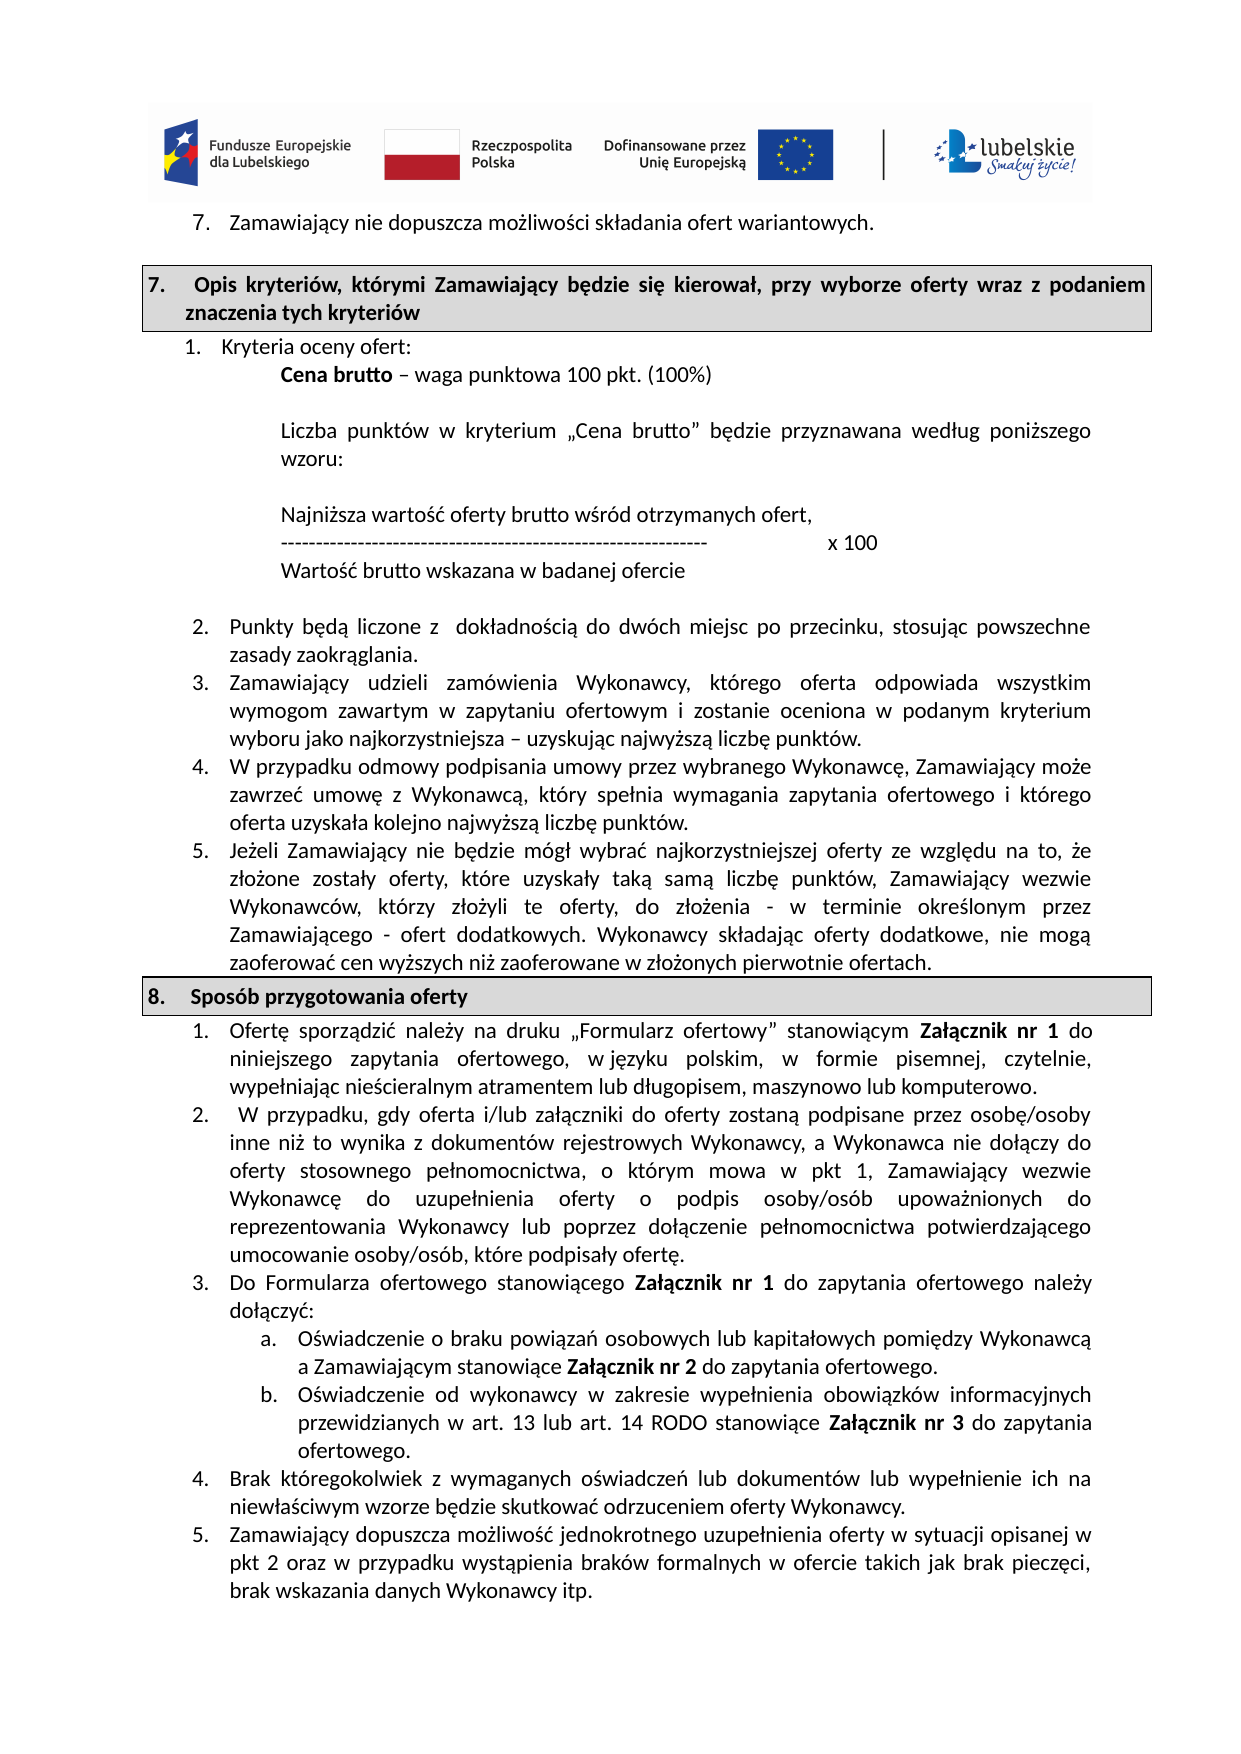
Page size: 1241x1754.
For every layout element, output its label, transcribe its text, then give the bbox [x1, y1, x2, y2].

list W przypadku, gdy oferta i/lub załączniki do oferty zostaną podpisane przez osobę/osoby inne niż to wynika z dokumentów rejestrowych Wykonawcy, a Wykonawca nie dołączy do oferty stosownego pełnomocnictwa, o którym mowa w pkt 1, Zamawiający wezwie Wykonawcę do uzupełnienia oferty o podpis osoby/osób upoważnionych do reprezentowania Wykonawcy lub poprzez dołączenie pełnomocnictwa potwierdzającego umocowanie osoby/osób, które podpisały ofertę. [192, 1100, 1093, 1268]
list Oświadczenie od wykonawcy w zakresie wypełnienia obowiązków informacyjnych przewidzianych w art. 13 lub art. 14 RODO stanowiące Załącznik nr 3 do zapytania ofertowego. [260, 1380, 1093, 1464]
list Kryteria oceny ofert: [184, 332, 1093, 360]
list Zamawiający dopuszcza możliwość jednokrotnego uzupełnienia oferty w sytuacji opisanej w pkt 2 oraz w przypadku wystąpienia braków formalnych w ofercie takich jak brak pieczęci, brak wskazania danych Wykonawcy itp. [192, 1520, 1093, 1604]
picture [147, 102, 1093, 203]
text Cena brutto – waga punktowa 100 pkt. (100%) [281, 360, 1093, 388]
list Zamawiający udzieli zamówienia Wykonawcy, którego oferta odpowiada wszystkim wymogom zawartym w zapytaniu ofertowym i zostanie oceniona w podanym kryterium wyboru jako najkorzystniejsza – uzyskując najwyższą liczbę punktów. [192, 668, 1093, 752]
list Punkty będą liczone z dokładnością do dwóch miejsc po przecinku, stosując powszechne zasady zaokrąglania. [192, 612, 1093, 668]
list Ofertę sporządzić należy na druku „Formularz ofertowy” stanowiącym Załącznik nr 1 do niniejszego zapytania ofertowego, w języku polskim, w formie pisemnej, czytelnie, wypełniając nieścieralnym atramentem lub długopisem, maszynowo lub komputerowo. [192, 1016, 1093, 1100]
text Wartość brutto wskazana w badanej ofercie [281, 556, 1093, 584]
list Do Formularza ofertowego stanowiącego Załącznik nr 1 do zapytania ofertowego należy dołączyć: [192, 1268, 1093, 1324]
list Oświadczenie o braku powiązań osobowych lub kapitałowych pomiędzy Wykonawcą a Zamawiającym stanowiące Załącznik nr 2 do zapytania ofertowego. [260, 1324, 1093, 1380]
list W przypadku odmowy podpisania umowy przez wybranego Wykonawcę, Zamawiający może zawrzeć umowę z Wykonawcą, który spełnia wymagania zapytania ofertowego i którego oferta uzyskała kolejno najwyższą liczbę punktów. [192, 752, 1093, 836]
table_header Opis kryteriów, którymi Zamawiający będzie się kierował, przy wyborze oferty wraz z podaniem znaczenia tych kryteriów [143, 266, 1151, 331]
list Zamawiający nie dopuszcza możliwości składania ofert wariantowych. [192, 208, 1093, 236]
text Najniższa wartość oferty brutto wśród otrzymanych ofert, [281, 500, 1093, 528]
list Jeżeli Zamawiający nie będzie mógł wybrać najkorzystniejszej oferty ze względu na to, że złożone zostały oferty, które uzyskały taką samą liczbę punktów, Zamawiający wezwie Wykonawców, którzy złożyli te oferty, do złożenia - w terminie określonym przez Zamawiającego - ofert dodatkowych. Wykonawcy składając oferty dodatkowe, nie mogą zaoferować cen wyższych niż zaoferowane w złożonych pierwotnie ofertach. [192, 836, 1093, 976]
text Liczba punktów w kryterium „Cena brutto” będzie przyznawana według poniższego wzoru: [281, 416, 1093, 472]
text ------------------------------------------------------------- x 100 [207, 528, 1093, 556]
list Brak któregokolwiek z wymaganych oświadczeń lub dokumentów lub wypełnienie ich na niewłaściwym wzorze będzie skutkować odrzuceniem oferty Wykonawcy. [192, 1464, 1093, 1520]
table_header Sposób przygotowania oferty [143, 978, 1151, 1015]
